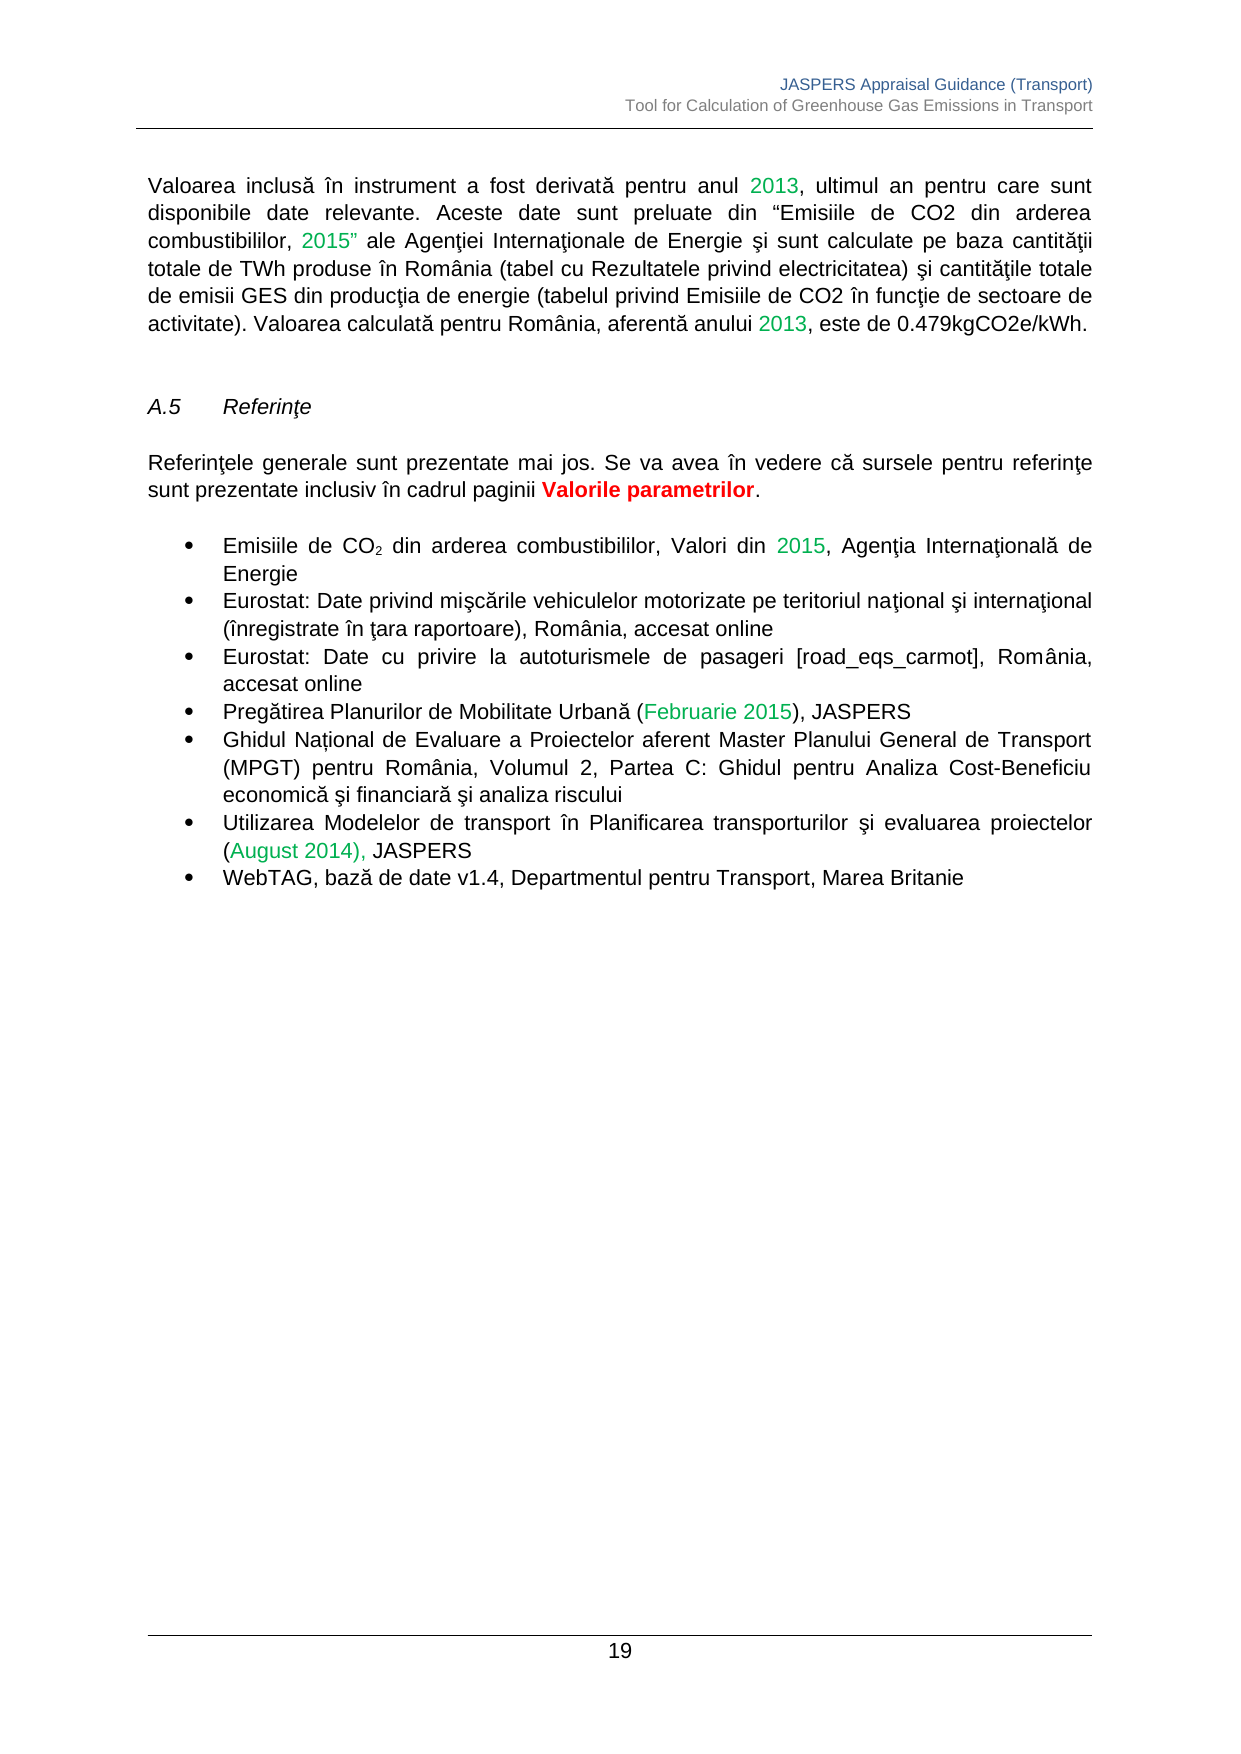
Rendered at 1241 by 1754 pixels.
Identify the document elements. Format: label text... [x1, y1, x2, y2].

list Pregătirea Planurilor de Mobilitate Urbană (Februarie 2015), JASPERS [185, 699, 1092, 724]
list Emisiile de CO2 din arderea combustibililor, Valori din 2015, Agenţia Internaţională de Energie [185, 533, 1092, 586]
list Ghidul Național de Evaluare a Proiectelor aferent Master Planului General de Transport (MPGT) pentru România, Volumul 2, Partea C: Ghidul pentru Analiza Cost-Beneficiu economică şi financiară şi analiza riscului [185, 727, 1092, 807]
text Referinţele generale sunt prezentate mai jos. Se va avea în vedere că sursele pentru referinţe sunt prezentate inclusiv în cadrul paginii Valorile parametrilor. [148, 449, 1092, 502]
list Eurostat: Date cu privire la autoturismele de pasageri [road_eqs_carmot], România, accesat online [185, 643, 1092, 696]
list WebTAG, bază de date v1.4, Departmentul pentru Transport, Marea Britanie [185, 865, 1092, 890]
text Valoarea inclusă în instrument a fost derivată pentru anul 2013, ultimul an pentru care sunt disponibile date relevante. Aceste date sunt preluate din “Emisiile de CO2 din arderea combustibililor, 2015” ale Agenţiei Internaţionale de Energie şi sunt calculate pe baza cantităţii totale de TWh produse în România (tabel cu Rezultatele privind electricitatea) şi cantităţile totale de emisii GES din producţia de energie (tabelul privind Emisiile de CO2 în funcţie de sectoare de activitate). Valoarea calculată pentru România, aferentă anului 2013, este de 0.479kgCO2e/kWh. [148, 172, 1092, 336]
list Eurostat: Date privind mişcările vehiculelor motorizate pe teritoriul naţional şi internaţional (înregistrate în ţara raportoare), România, accesat online [185, 588, 1092, 641]
list Utilizarea Modelelor de transport în Planificarea transporturilor şi evaluarea proiectelor (August 2014), JASPERS [185, 810, 1092, 863]
text A.5 Referinţe [148, 394, 1092, 419]
